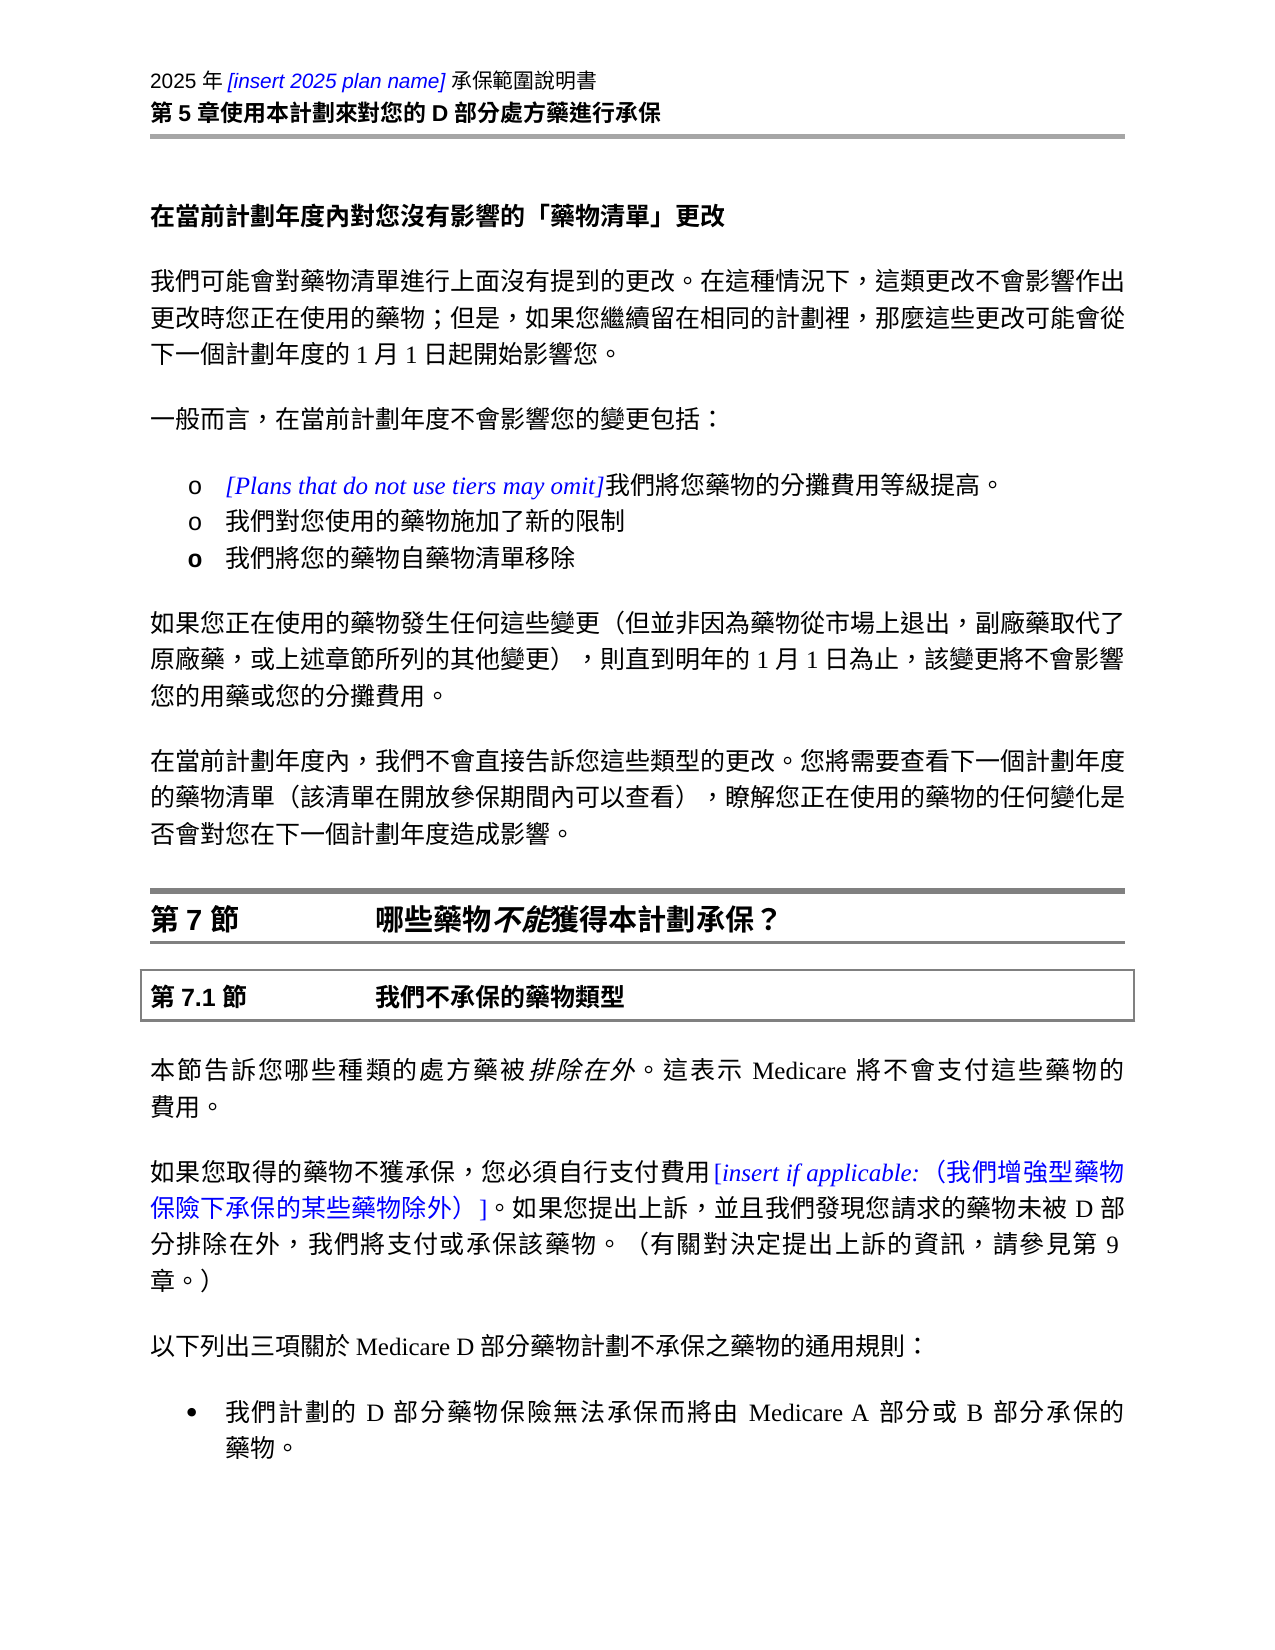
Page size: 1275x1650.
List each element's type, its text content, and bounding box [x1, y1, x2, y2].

text 一般而言，在當前計劃年度不會影響您的變更包括： [150, 400, 1125, 436]
text 在當前計劃年度內，我們不會直接告訴您這些類型的更改。您將需要查看下一個計劃年度的藥物清單（該清單在開放參保期間內可以查看），瞭解您正在使用的藥物的任何變化是否會對您在下一個計劃年度造成影響。 [150, 742, 1125, 850]
list 我們將您的藥物自藥物清單移除 [187, 538, 1125, 574]
list [Plans that do not use tiers may omit]我們將您藥物的分攤費用等級提高。 [187, 465, 1125, 502]
text 如果您取得的藥物不獲承保，您必須自行支付費用[insert if applicable:（我們增強型藥物保險下承保的某些藥物除外）]。如果您提出上訴，並且我們發現您請求的藥物未被 D 部分排除在外，我們將支付或承保該藥物。（有關對決定提出上訴的資訊，請參見第 9 章。） [150, 1152, 1125, 1297]
list 我們計劃的 D 部分藥物保險無法承保而將由 Medicare A 部分或 B 部分承保的 藥物。 [187, 1392, 1125, 1464]
text 我們可能會對藥物清單進行上面沒有提到的更改。在這種情況下，這類更改不會影響作出更改時您正在使用的藥物；但是，如果您繼續留在相同的計劃裡，那麼這些更改可能會從下一個計劃年度的 1 月 1 日起開始影響您。 [150, 262, 1125, 371]
subtitle 第 7.1 節 我們不承保的藥物類型 [142, 971, 1133, 1019]
subtitle 第 7 節 哪些藥物不能獲得本計劃承保？ [150, 894, 1125, 941]
subtitle 在當前計劃年度內對您沒有影響的「藥物清單」更改 [150, 196, 1125, 233]
text 如果您正在使用的藥物發生任何這些變更（但並非因為藥物從市場上退出，副廠藥取代了原廠藥，或上述章節所列的其他變更），則直到明年的 1 月 1 日為止，該變更將不會影響您的用藥或您的分攤費用。 [150, 604, 1125, 712]
text 本節告訴您哪些種類的處方藥被排除在外。這表示 Medicare 將不會支付這些藥物的 費用。 [150, 1051, 1125, 1123]
text 以下列出三項關於 Medicare D 部分藥物計劃不承保之藥物的通用規則： [150, 1327, 1125, 1363]
list 我們對您使用的藥物施加了新的限制 [187, 502, 1125, 538]
